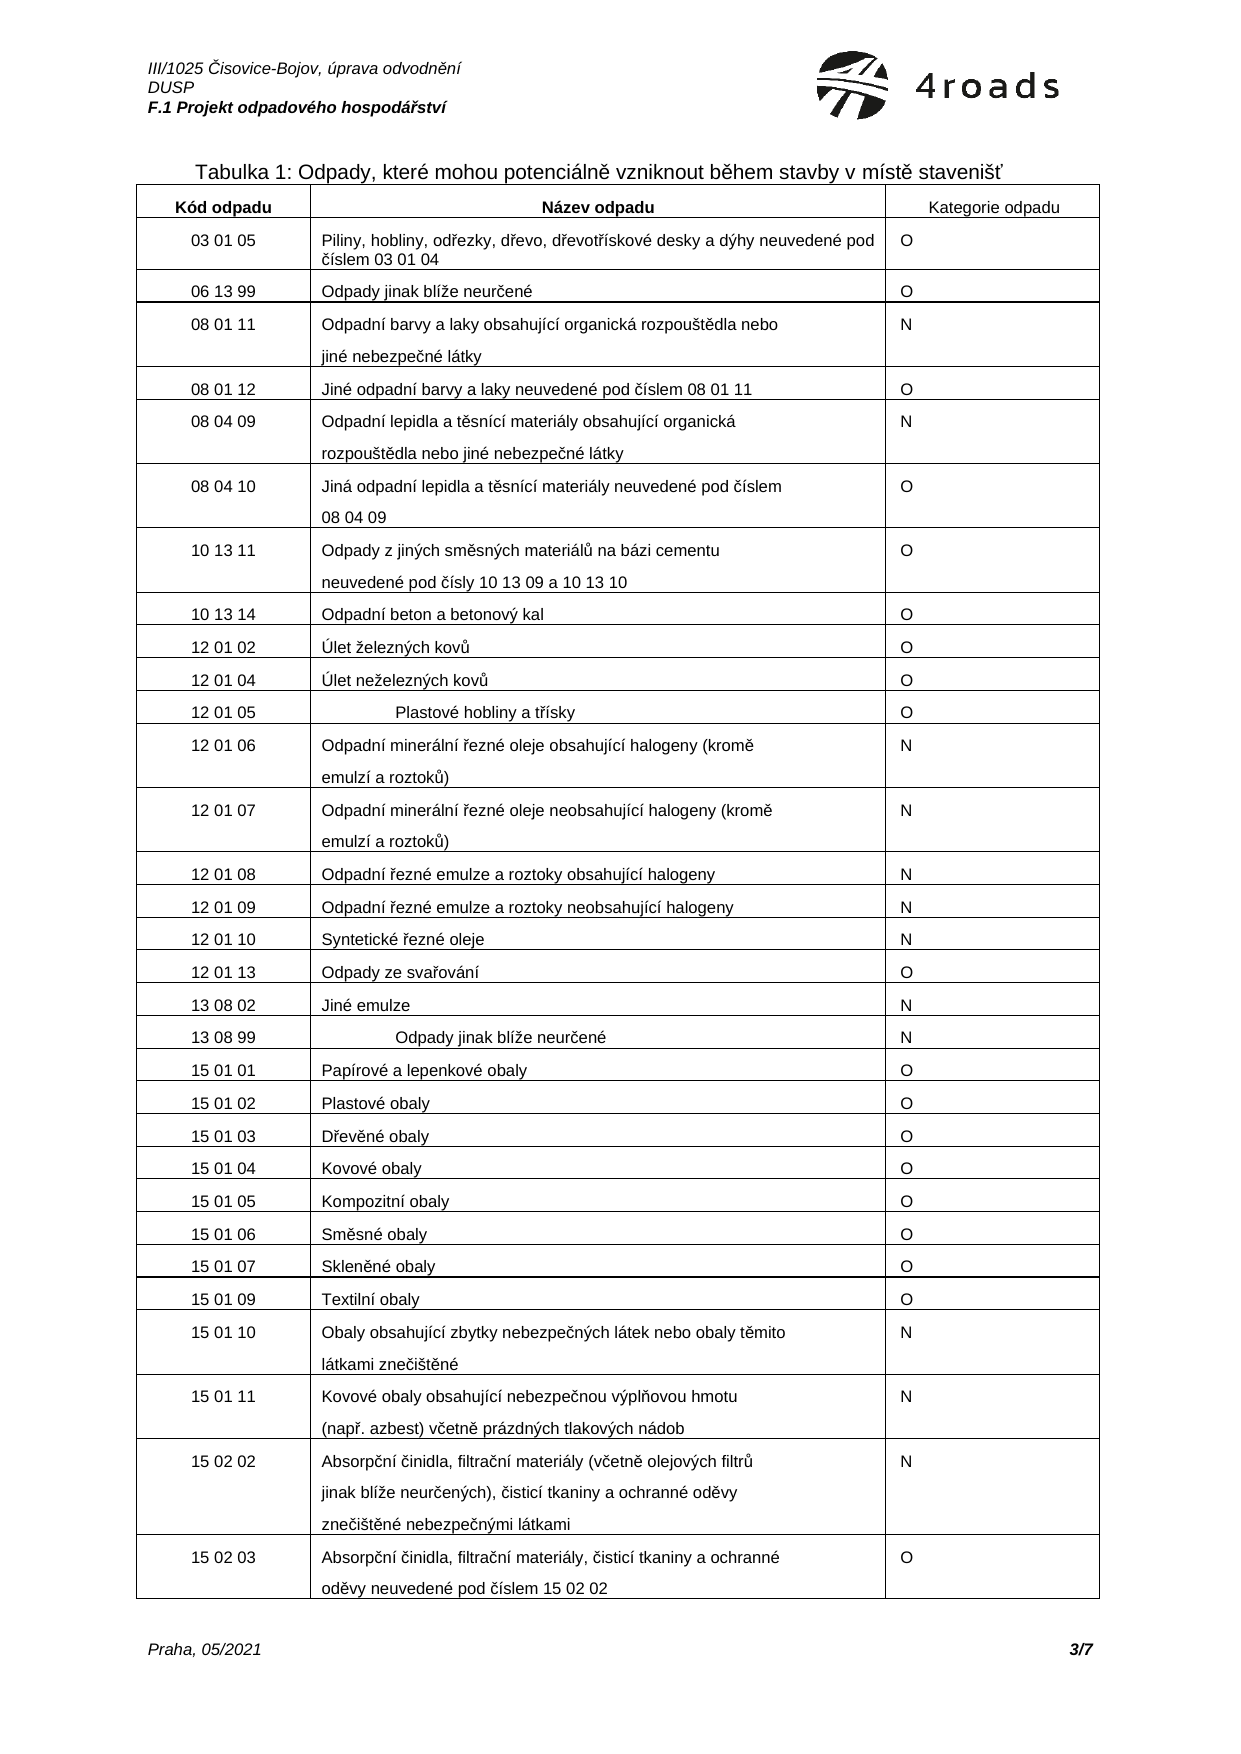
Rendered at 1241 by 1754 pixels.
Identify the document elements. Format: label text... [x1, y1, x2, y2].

table_cell 15 01 09 [137, 1278, 310, 1309]
table_cell 12 01 13 [137, 950, 310, 982]
table_cell O [886, 1179, 1099, 1211]
table_cell 12 01 07 [137, 788, 310, 851]
table_cell 13 08 02 [137, 983, 310, 1015]
table_cell O [886, 464, 1099, 527]
table_cell Odpady jinak blíže neurčené [311, 270, 885, 301]
table_cell 15 01 06 [137, 1212, 310, 1244]
table_cell Absorpční činidla, filtrační materiály (včetně olejových filtrů jinak blíže neurčených), čisticí tkaniny a ochranné oděvy znečištěné nebezpečnými látkami [311, 1439, 885, 1534]
table_cell 10 13 14 [137, 593, 310, 624]
table_cell 15 01 10 [137, 1310, 310, 1373]
table_cell O [886, 1114, 1099, 1146]
table_cell N [886, 885, 1099, 917]
table_cell N [886, 1016, 1099, 1047]
table_cell O [886, 1278, 1099, 1309]
table_cell O [886, 1535, 1099, 1598]
table_cell N [886, 788, 1099, 851]
table_cell N [886, 1375, 1099, 1438]
table_cell 15 01 01 [137, 1049, 310, 1080]
table_cell Odpadní řezné emulze a roztoky neobsahující halogeny [311, 885, 885, 917]
table_cell Absorpční činidla, filtrační materiály, čisticí tkaniny a ochranné oděvy neuvedené pod číslem 15 02 02 [311, 1535, 885, 1598]
table_header Kategorie odpadu [886, 185, 1099, 217]
table_cell 15 01 07 [137, 1245, 310, 1276]
table_cell 08 04 10 [137, 464, 310, 527]
table_cell 15 01 04 [137, 1147, 310, 1178]
table_cell Dřevěné obaly [311, 1114, 885, 1146]
table_cell Piliny, hobliny, odřezky, dřevo, dřevotřískové desky a dýhy neuvedené pod číslem 03 01 04 [311, 218, 885, 269]
table_cell Textilní obaly [311, 1278, 885, 1309]
table_cell O [886, 528, 1099, 592]
table_cell Odpady ze svařování [311, 950, 885, 982]
table_cell Odpadní lepidla a těsnící materiály obsahující organická rozpouštědla nebo jiné nebezpečné látky [311, 400, 885, 463]
picture [806, 41, 1074, 133]
table_cell 08 04 09 [137, 400, 310, 463]
table_cell O [886, 950, 1099, 982]
table_cell Kovové obaly [311, 1147, 885, 1178]
table_cell Obaly obsahující zbytky nebezpečných látek nebo obaly těmito látkami znečištěné [311, 1310, 885, 1373]
table_header Kód odpadu [137, 185, 310, 217]
table_cell 12 01 10 [137, 918, 310, 949]
table_cell 10 13 11 [137, 528, 310, 592]
table_cell Plastové hobliny a třísky [311, 691, 885, 722]
table_cell Kovové obaly obsahující nebezpečnou výplňovou hmotu (např. azbest) včetně prázdných tlakových nádob [311, 1375, 885, 1438]
table_cell Odpadní minerální řezné oleje obsahující halogeny (kromě emulzí a roztoků) [311, 724, 885, 787]
table_cell 12 01 04 [137, 658, 310, 690]
table_cell Syntetické řezné oleje [311, 918, 885, 949]
table_cell O [886, 658, 1099, 690]
table_cell Jiné emulze [311, 983, 885, 1015]
table_cell O [886, 593, 1099, 624]
table_cell Odpadní minerální řezné oleje neobsahující halogeny (kromě emulzí a roztoků) [311, 788, 885, 851]
table_cell N [886, 983, 1099, 1015]
table_cell O [886, 691, 1099, 722]
table_cell O [886, 1245, 1099, 1276]
table_cell Plastové obaly [311, 1081, 885, 1113]
table_cell N [886, 303, 1099, 366]
table_cell O [886, 1147, 1099, 1178]
text Tabulka 1: Odpady, které mohou potenciálně vzniknout během stavby v místě stavenišť [148, 160, 1093, 184]
table_cell 06 13 99 [137, 270, 310, 301]
table_cell Skleněné obaly [311, 1245, 885, 1276]
table_cell 12 01 08 [137, 852, 310, 884]
table_cell N [886, 918, 1099, 949]
table_cell O [886, 625, 1099, 657]
table_cell 15 01 02 [137, 1081, 310, 1113]
table_cell 15 02 02 [137, 1439, 310, 1534]
table_cell 15 01 05 [137, 1179, 310, 1211]
table_cell O [886, 1081, 1099, 1113]
table_cell N [886, 1310, 1099, 1373]
table_cell N [886, 852, 1099, 884]
table_cell 15 02 03 [137, 1535, 310, 1598]
table_cell Úlet železných kovů [311, 625, 885, 657]
table_cell Odpadní barvy a laky obsahující organická rozpouštědla nebo jiné nebezpečné látky [311, 303, 885, 366]
table_cell N [886, 1439, 1099, 1534]
table_cell Papírové a lepenkové obaly [311, 1049, 885, 1080]
table_cell Úlet neželezných kovů [311, 658, 885, 690]
table_cell O [886, 218, 1099, 269]
table_cell Kompozitní obaly [311, 1179, 885, 1211]
table_cell Jiná odpadní lepidla a těsnící materiály neuvedené pod číslem 08 04 09 [311, 464, 885, 527]
table_cell 12 01 09 [137, 885, 310, 917]
table_cell O [886, 367, 1099, 398]
table_cell 13 08 99 [137, 1016, 310, 1047]
table_cell O [886, 270, 1099, 301]
table_cell Odpadní beton a betonový kal [311, 593, 885, 624]
table_cell Odpadní řezné emulze a roztoky obsahující halogeny [311, 852, 885, 884]
table_cell Jiné odpadní barvy a laky neuvedené pod číslem 08 01 11 [311, 367, 885, 398]
table_cell Odpady jinak blíže neurčené [311, 1016, 885, 1047]
table_cell N [886, 724, 1099, 787]
table_cell 15 01 03 [137, 1114, 310, 1146]
table_cell 15 01 11 [137, 1375, 310, 1438]
table_cell O [886, 1049, 1099, 1080]
table_cell Směsné obaly [311, 1212, 885, 1244]
table_cell 12 01 02 [137, 625, 310, 657]
table_cell Odpady z jiných směsných materiálů na bázi cementu neuvedené pod čísly 10 13 09 a 10 13 10 [311, 528, 885, 592]
table_cell 08 01 12 [137, 367, 310, 398]
table_cell N [886, 400, 1099, 463]
table_header Název odpadu [311, 185, 885, 217]
table_cell 03 01 05 [137, 218, 310, 269]
table_cell O [886, 1212, 1099, 1244]
table_cell 12 01 06 [137, 724, 310, 787]
table_cell 12 01 05 [137, 691, 310, 722]
table_cell 08 01 11 [137, 303, 310, 366]
